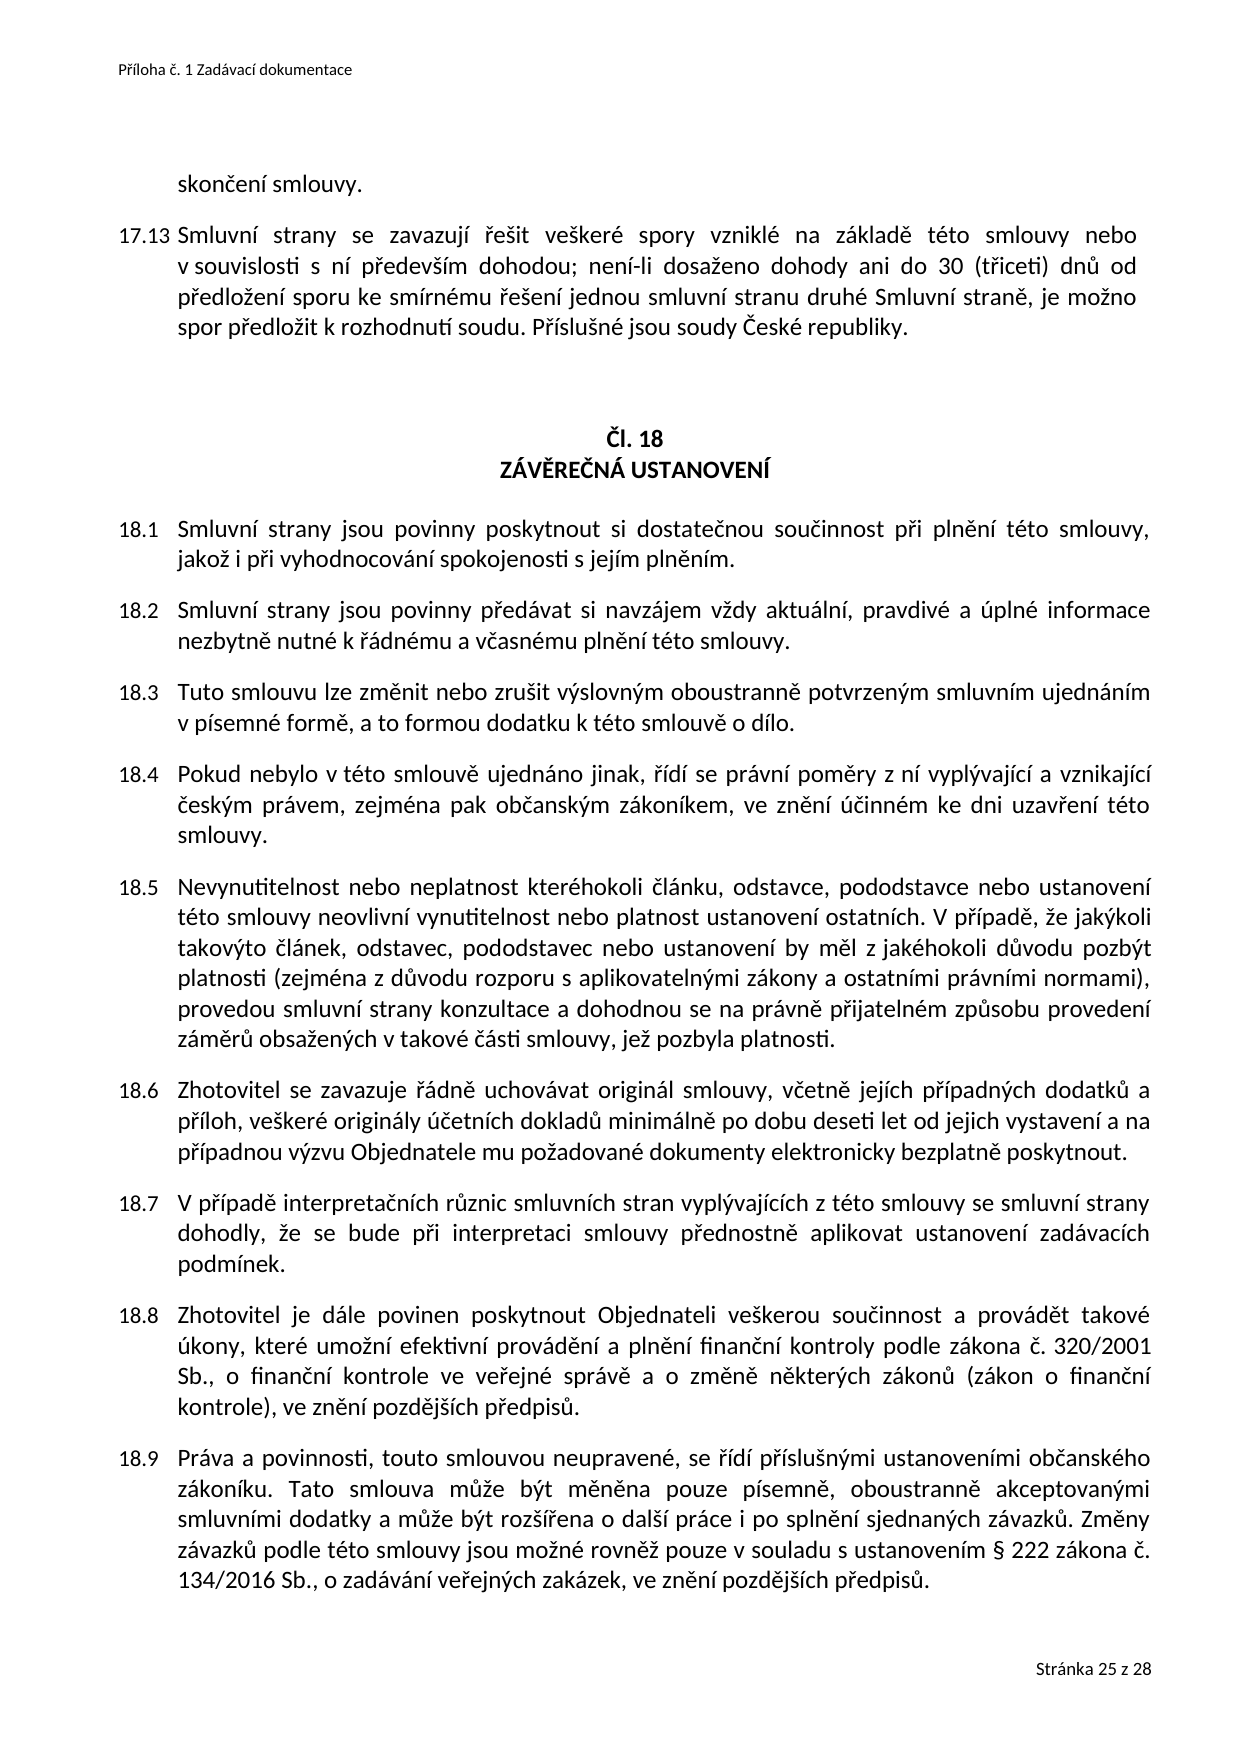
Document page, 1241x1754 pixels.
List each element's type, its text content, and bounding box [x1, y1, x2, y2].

list Smluvní strany jsou povinny poskytnout si dostatečnou součinnost při plnění této smlouvy, jakož i při vyhodnocování spokojenosti s jejím plněním. [118, 513, 1152, 574]
list Pokud nebylo v této smlouvě ujednáno jinak, řídí se právní poměry z ní vyplývající a vznikající českým právem, zejména pak občanským zákoníkem, ve znění účinném ke dni uzavření této smlouvy. [118, 758, 1152, 850]
list Smluvní strany se zavazují řešit veškeré spory vzniklé na základě této smlouvy nebo v souvislosti s ní především dohodou; není-li dosaženo dohody ani do 30 (třiceti) dnů od předložení sporu ke smírnému řešení jednou smluvní stranu druhé Smluvní straně, je možno spor předložit k rozhodnutí soudu. Příslušné jsou soudy České republiky. [118, 220, 1138, 342]
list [118, 168, 1138, 199]
list V případě interpretačních různic smluvních stran vyplývajících z této smlouvy se smluvní strany dohodly, že se bude při interpretaci smlouvy přednostně aplikovat ustanovení zadávacích podmínek. [118, 1187, 1152, 1279]
list Zhotovitel se zavazuje řádně uchovávat originál smlouvy, včetně jejích případných dodatků a příloh, veškeré originály účetních dokladů minimálně po dobu deseti let od jejich vystavení a na případnou výzvu Objednatele mu požadované dokumenty elektronicky bezplatně poskytnout. [118, 1075, 1152, 1166]
text Čl. 18 [118, 424, 1152, 454]
text ZÁVĚREČNÁ USTANOVENÍ [118, 454, 1152, 485]
list Práva a povinnosti, touto smlouvou neupravené, se řídí příslušnými ustanoveními občanského zákoníku. Tato smlouva může být měněna pouze písemně, oboustranně akceptovanými smluvními dodatky a může být rozšířena o další práce i po splnění sjednaných závazků. Změny závazků podle této smlouvy jsou možné rovněž pouze v souladu s ustanovením § 222 zákona č. 134/2016 Sb., o zadávání veřejných zakázek, ve znění pozdějších předpisů. [118, 1442, 1152, 1595]
list Tuto smlouvu lze změnit nebo zrušit výslovným oboustranně potvrzeným smluvním ujednáním v písemné formě, a to formou dodatku k této smlouvě o dílo. [118, 676, 1152, 737]
list Smluvní strany jsou povinny předávat si navzájem vždy aktuální, pravdivé a úplné informace nezbytně nutné k řádnému a včasnému plnění této smlouvy. [118, 594, 1152, 656]
list Zhotovitel je dále povinen poskytnout Objednateli veškerou součinnost a provádět takové úkony, které umožní efektivní provádění a plnění finanční kontroly podle zákona č. 320/2001 Sb., o finanční kontrole ve veřejné správě a o změně některých zákonů (zákon o finanční kontrole), ve znění pozdějších předpisů. [118, 1299, 1152, 1422]
list Nevynutitelnost nebo neplatnost kteréhokoli článku, odstavce, pododstavce nebo ustanovení této smlouvy neovlivní vynutitelnost nebo platnost ustanovení ostatních. V případě, že jakýkoli takovýto článek, odstavec, pododstavec nebo ustanovení by měl z jakéhokoli důvodu pozbýt platnosti (zejména z důvodu rozporu s aplikovatelnými zákony a ostatními právními normami), provedou smluvní strany konzultace a dohodnou se na právně přijatelném způsobu provedení záměrů obsažených v takové části smlouvy, jež pozbyla platnosti. [118, 871, 1152, 1054]
